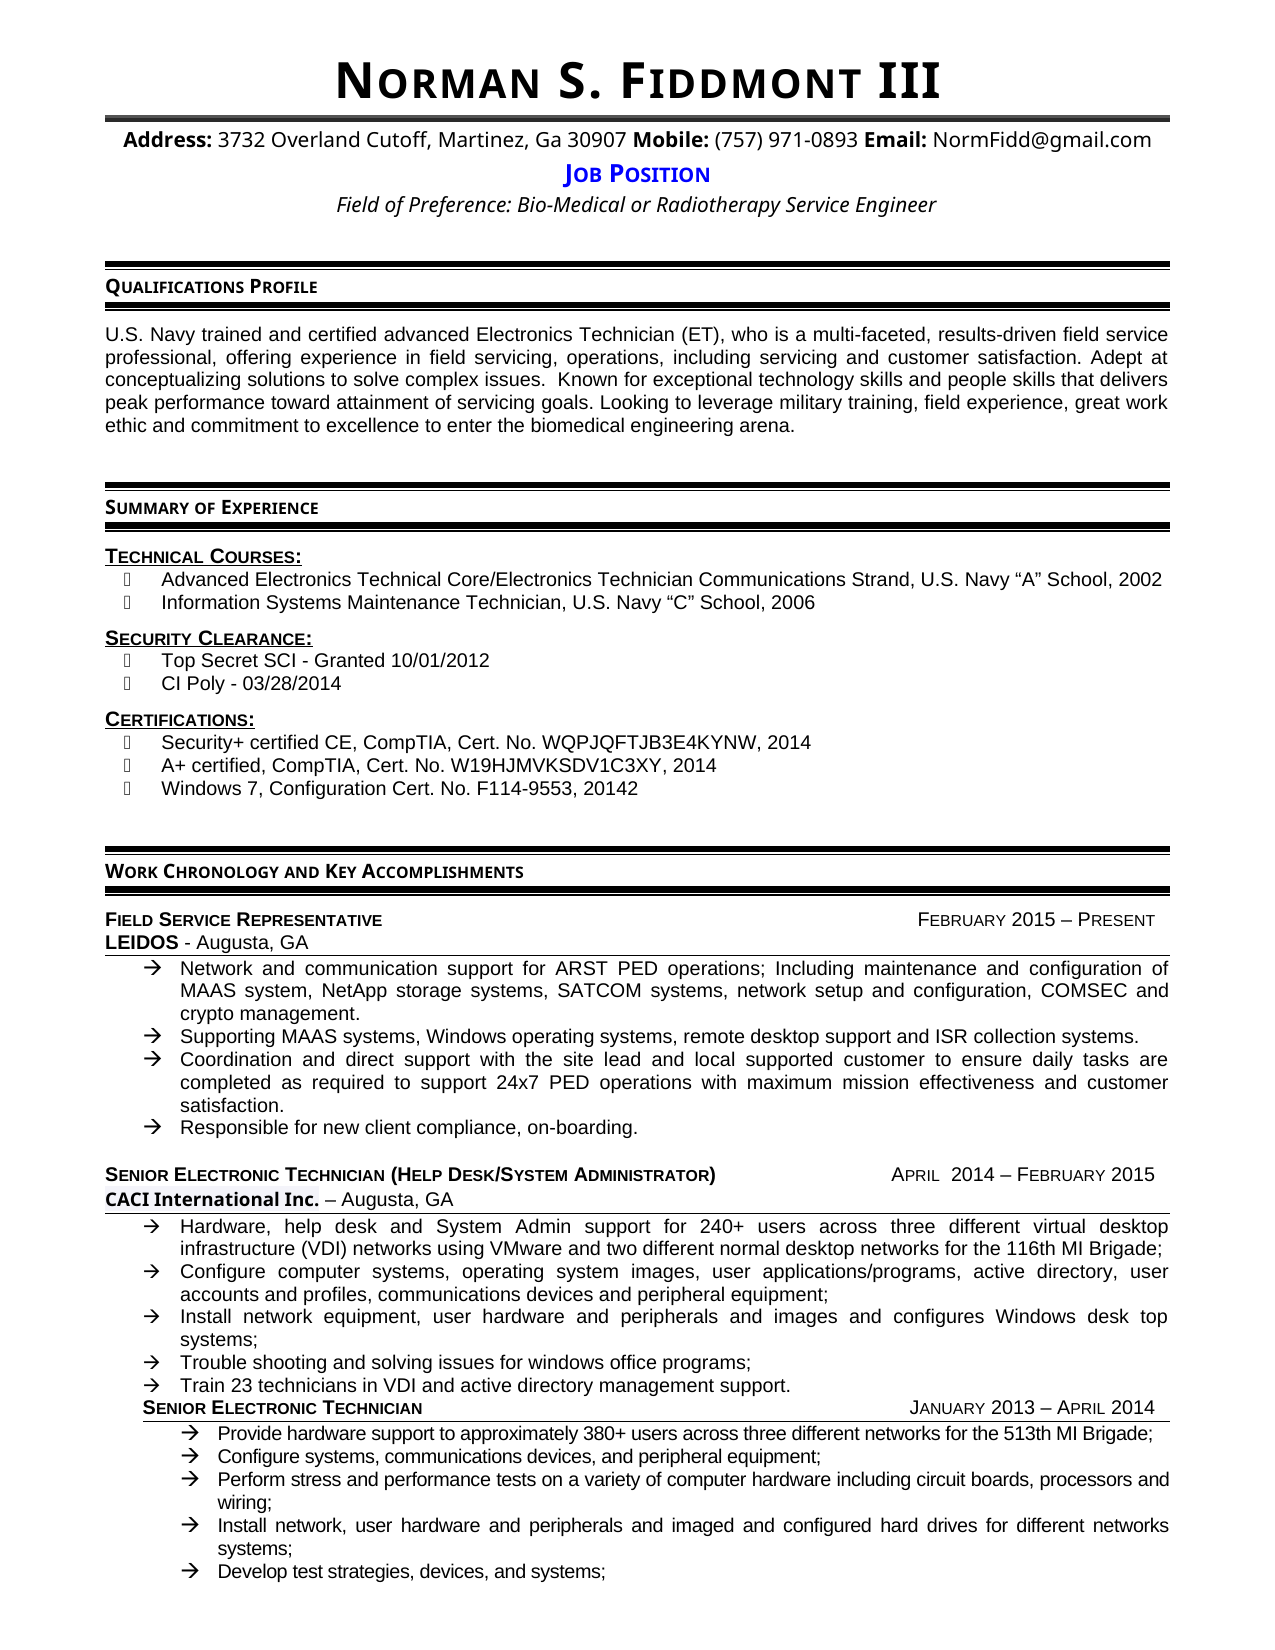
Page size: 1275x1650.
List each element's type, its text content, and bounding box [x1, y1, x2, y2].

list Top Secret SCI - Granted 10/01/2012 [124, 649, 1170, 672]
list Supporting MAAS systems, Windows operating systems, remote desktop support and ISR collection systems. [142, 1025, 1170, 1048]
text Field of Preference: Bio-Medical or Radiotherapy Service Engineer [105, 190, 1170, 218]
text Senior Electronic Technician January 2013 – April 2014 [142, 1396, 1170, 1422]
list CI Poly - 03/28/2014 [124, 672, 1170, 695]
text Job Position [105, 156, 1170, 190]
list Advanced Electronics Technical Core/Electronics Technician Communications Strand, U.S. Navy “A” School, 2002 [124, 568, 1170, 591]
text Senior Electronic Technician (Help Desk/System Administrator) April 2014 – February 2015 [105, 1163, 1170, 1186]
list Responsible for new client compliance, on-boarding. [142, 1116, 1170, 1139]
list A+ certified, CompTIA, Cert. No. W19HJMVKSDV1C3XY, 2014 [124, 754, 1170, 776]
text CACI International Inc. – Augusta, GA [105, 1186, 1170, 1213]
list Information Systems Maintenance Technician, U.S. Navy “C” School, 2006 [124, 591, 1170, 613]
list Provide hardware support to approximately 380+ users across three different networks for the 513th MI Brigade; [180, 1422, 1170, 1445]
list Hardware, help desk and System Admin support for 240+ users across three different virtual desktop infrastructure (VDI) networks using VMware and two different normal desktop networks for the 116th MI Brigade; [142, 1214, 1170, 1260]
text Certifications: [105, 707, 1170, 731]
list Train 23 technicians in VDI and active directory management support. [142, 1373, 1170, 1396]
text Security Clearance: [105, 625, 1170, 649]
list Install network equipment, user hardware and peripherals and images and configures Windows desk top systems; [142, 1305, 1170, 1351]
text Technical Courses: [105, 544, 1170, 568]
list Coordination and direct support with the site lead and local supported customer to ensure daily tasks are completed as required to support 24x7 PED operations with maximum mission effectiveness and customer satisfaction. [142, 1048, 1170, 1116]
list Security+ certified CE, CompTIA, Cert. No. WQPJQFTJB3E4KYNW, 2014 [124, 731, 1170, 754]
list Configure computer systems, operating system images, user applications/programs, active directory, user accounts and profiles, communications devices and peripheral equipment; [142, 1260, 1170, 1305]
text Work Chronology and Key Accomplishments [105, 855, 1170, 886]
text Field Service Representative February 2015 – Present [105, 908, 1170, 931]
text Qualifications Profile [105, 270, 1170, 302]
list Install network, user hardware and peripherals and imaged and configured hard drives for different networks systems; [180, 1514, 1170, 1559]
text U.S. Navy trained and certified advanced Electronics Technician (ET), who is a multi-faceted, results-driven field service professional, offering experience in field servicing, operations, including servicing and customer satisfaction. Adept at conceptualizing solutions to solve complex issues. Known for exceptional technology skills and people skills that delivers peak performance toward attainment of servicing goals. Looking to leverage military training, field experience, great work ethic and commitment to excellence to enter the biomedical engineering arena. [105, 323, 1170, 436]
list Trouble shooting and solving issues for windows office programs; [142, 1351, 1170, 1373]
list Configure systems, communications devices, and peripheral equipment; [180, 1445, 1170, 1468]
list Develop test strategies, devices, and systems; [180, 1559, 1170, 1583]
list Network and communication support for ARST PED operations; Including maintenance and configuration of MAAS system, NetApp storage systems, SATCOM systems, network setup and configuration, COMSEC and crypto management. [142, 956, 1170, 1025]
text LEIDOS - Augusta, GA [105, 931, 1170, 955]
text Summary of Experience [105, 491, 1170, 522]
list Windows 7, Configuration Cert. No. F114-9553, 20142 [124, 776, 1170, 799]
list Perform stress and performance tests on a variety of computer hardware including circuit boards, processors and wiring; [180, 1468, 1170, 1514]
